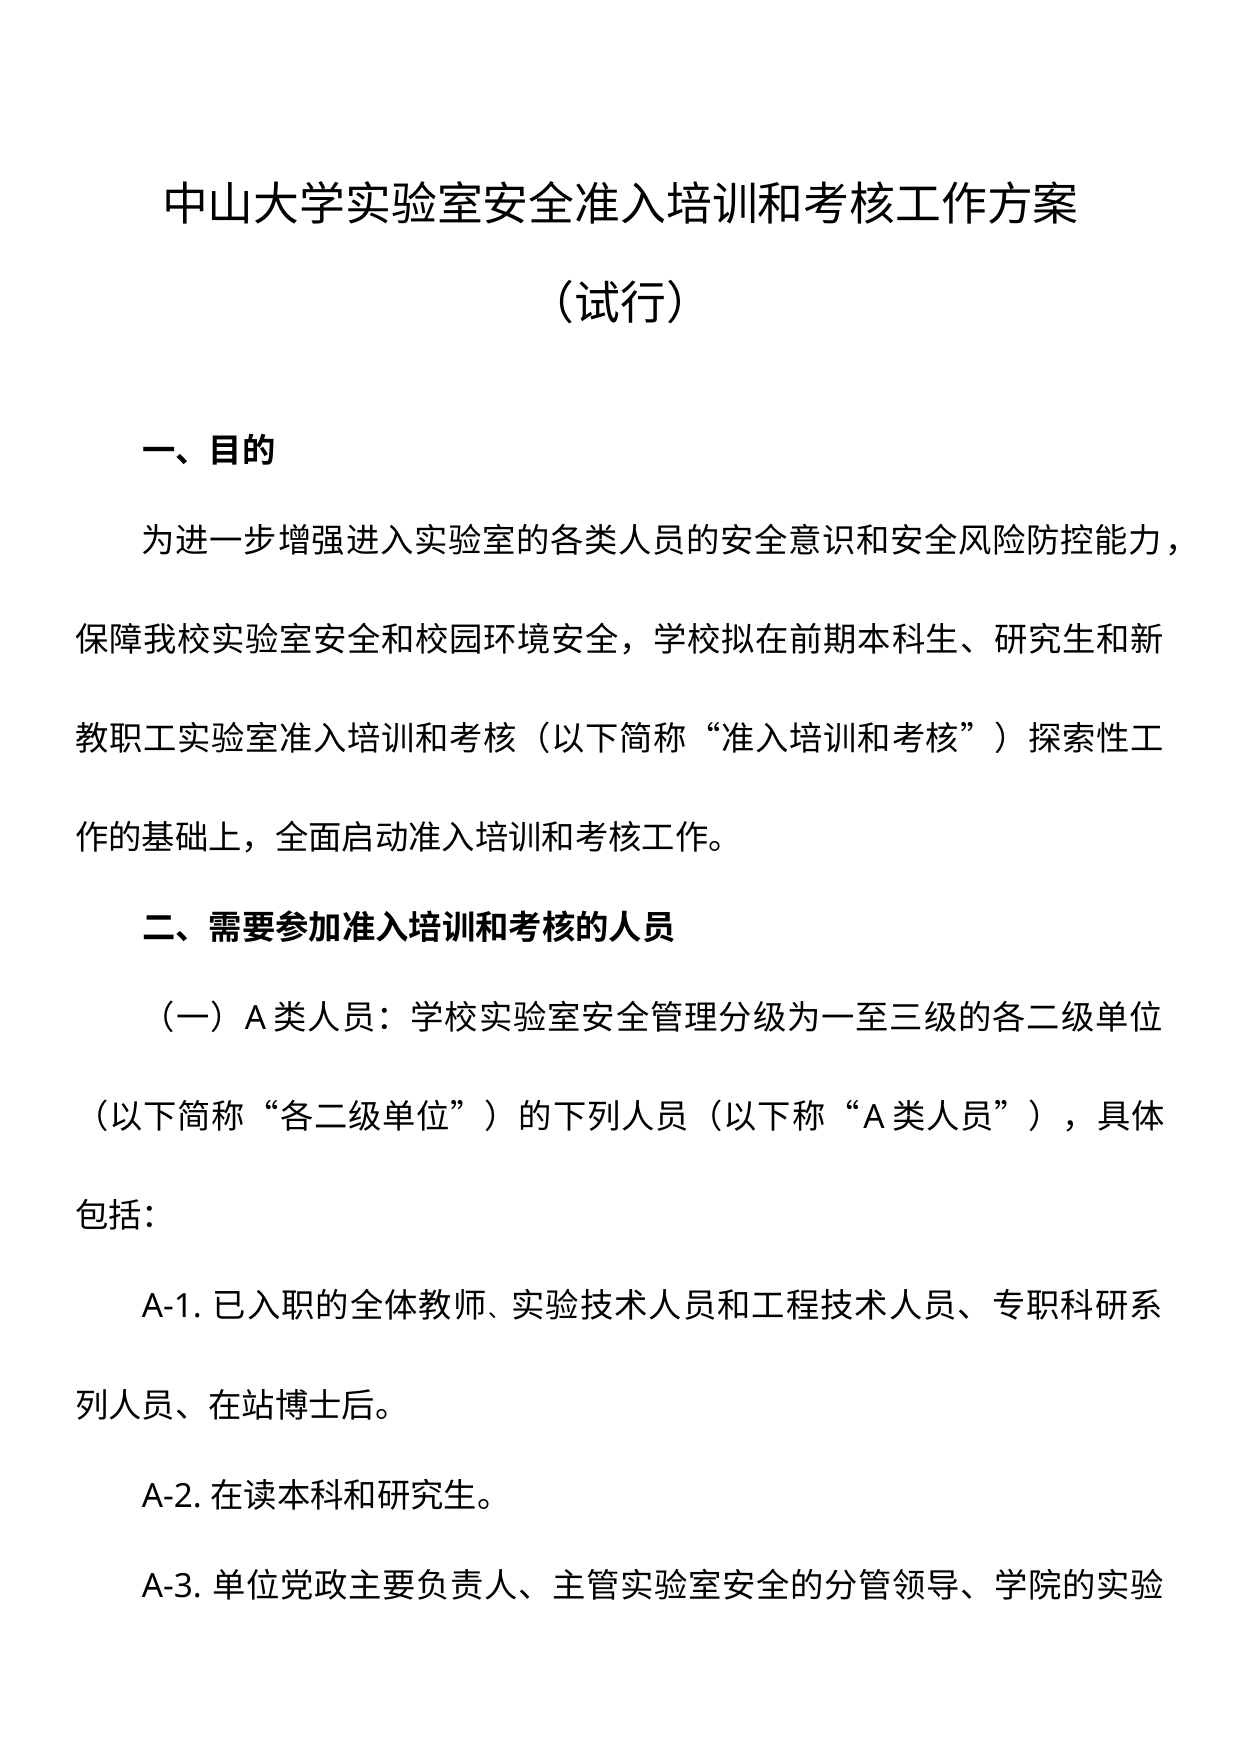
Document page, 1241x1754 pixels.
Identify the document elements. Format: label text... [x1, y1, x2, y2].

text （试行） [75, 249, 1165, 349]
text 一、目的 [75, 415, 1165, 481]
text 中山大学实验室安全准入培训和考核工作方案 [75, 151, 1165, 249]
text 二、需要参加准入培训和考核的人员 [75, 892, 1165, 958]
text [75, 1550, 1165, 1616]
text 为进一步增强进入实验室的各类人员的安全意识和安全风险防控能力，保障我校实验室安全和校园环境安全，学校拟在前期本科生、研究生和新教职工实验室准入培训和考核（以下简称“准入培训和考核”）探索性工作的基础上，全面启动准入培训和考核工作。 [75, 505, 1165, 868]
text A-1. 已入职的全体教师、实验技术人员和工程技术人员、专职科研系列人员、在站博士后。 [75, 1270, 1165, 1436]
text A-2. 在读本科和研究生。 [75, 1459, 1165, 1526]
text （一）A类人员：学校实验室安全管理分级为一至三级的各二级单位（以下简称“各二级单位”）的下列人员（以下称“A类人员”），具体包括： [75, 982, 1165, 1246]
